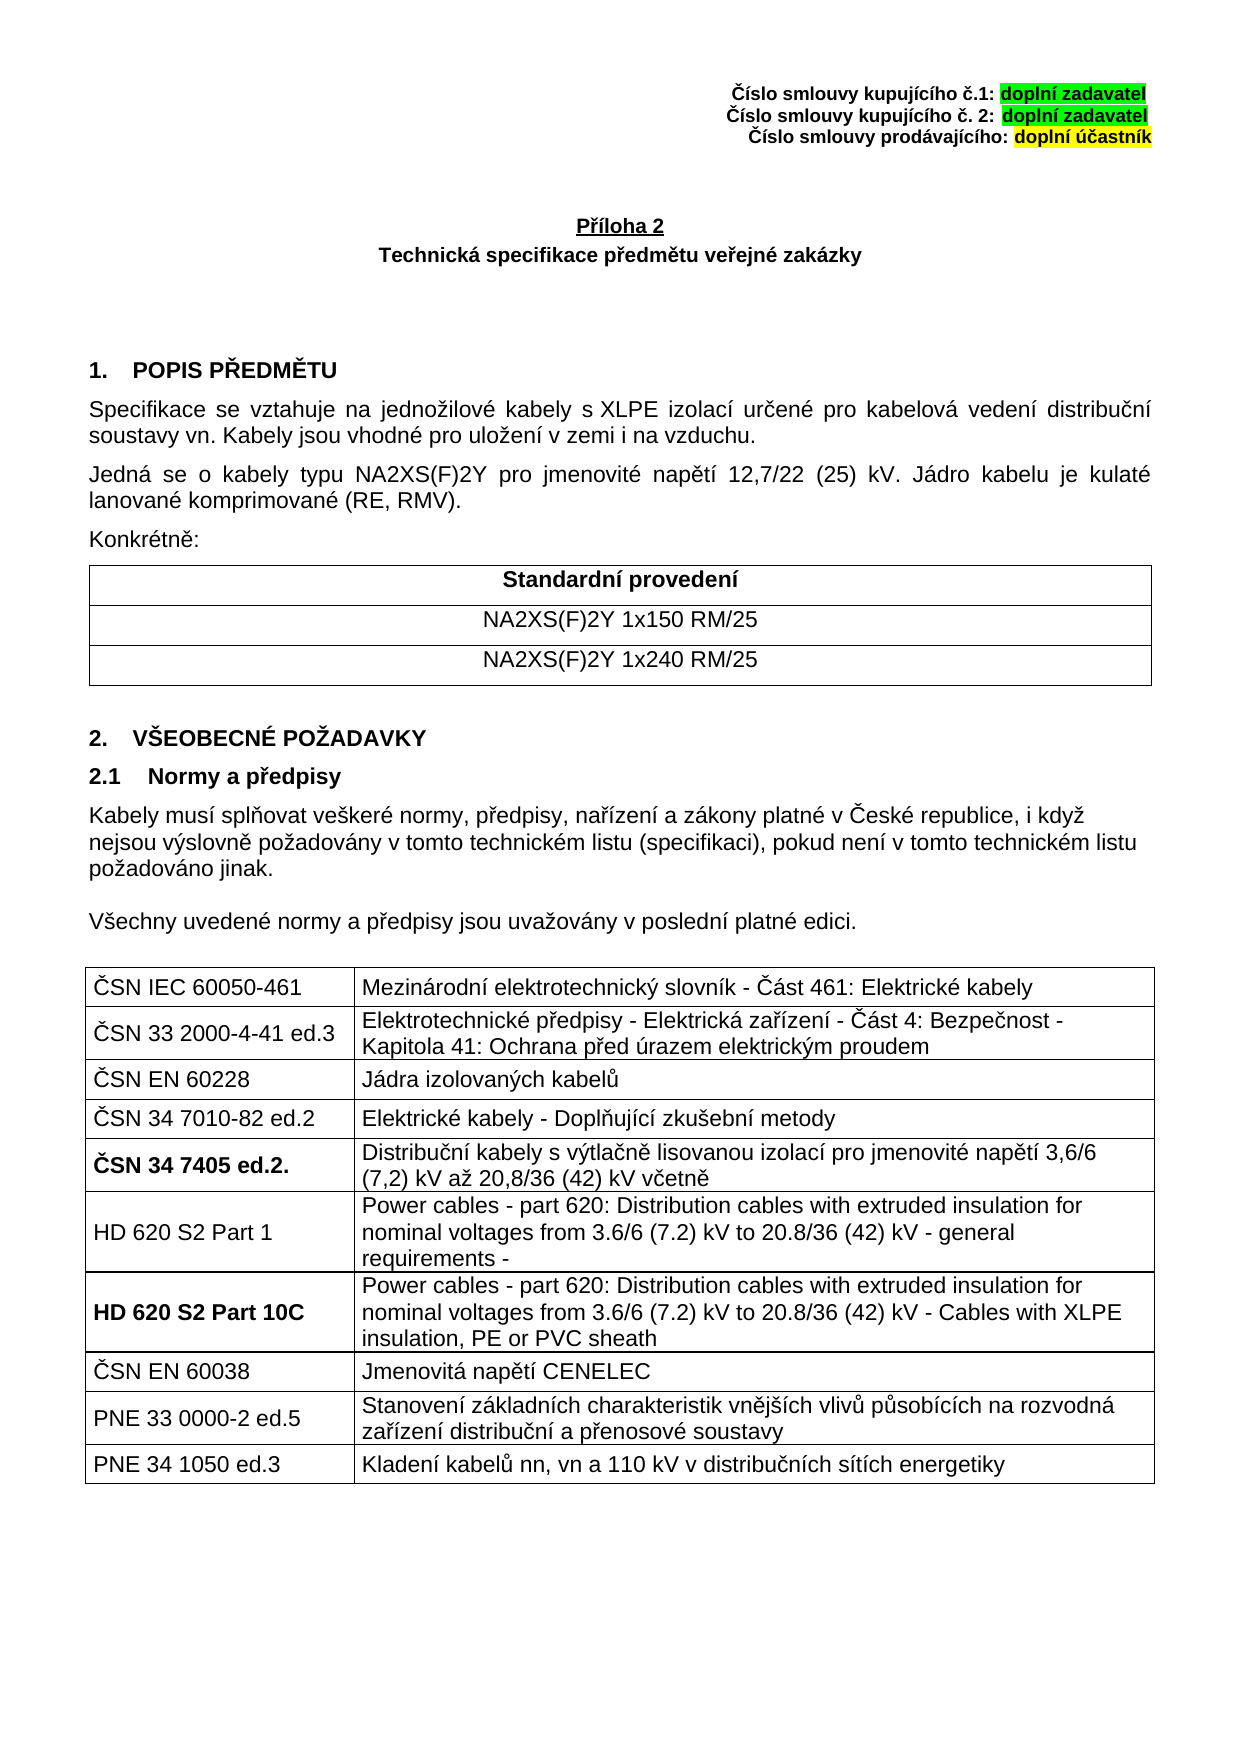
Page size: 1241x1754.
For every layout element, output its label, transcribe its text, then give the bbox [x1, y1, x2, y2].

table_cell ČSN EN 60038 [86, 1353, 354, 1391]
subtitle Všeobecné požadavky [89, 724, 1152, 751]
table_cell PNE 33 0000-2 ed.5 [86, 1392, 354, 1444]
subtitle Popis předmětu [89, 357, 1152, 383]
text Technická specifikace předmětu veřejné zakázky [89, 237, 1152, 267]
text Kabely musí splňovat veškeré normy, předpisy, nařízení a zákony platné v České republice, i když nejsou výslovně požadovány v tomto technickém listu (specifikaci), pokud není v tomto technickém listu požadováno jinak. [89, 802, 1152, 881]
text Konkrétně: [89, 526, 1152, 552]
table_header Standardní provedení [90, 566, 1151, 605]
table_header ČSN IEC 60050-461 [86, 968, 354, 1006]
table_cell Power cables - part 620: Distribution cables with extruded insulation for nominal voltages from 3.6/6 (7.2) kV to 20.8/36 (42) kV - general requirements - [355, 1192, 1154, 1271]
table_cell Elektrotechnické předpisy - Elektrická zařízení - Část 4: Bezpečnost - Kapitola 41: Ochrana před úrazem elektrickým proudem [355, 1007, 1154, 1059]
table_cell ČSN EN 60228 [86, 1060, 354, 1098]
table_cell NA2XS(F)2Y 1x240 RM/25 [90, 646, 1151, 684]
table_cell ČSN 34 7405 ed.2. [86, 1139, 354, 1191]
table_cell Power cables - part 620: Distribution cables with extruded insulation for nominal voltages from 3.6/6 (7.2) kV to 20.8/36 (42) kV - Cables with XLPE insulation, PE or PVC sheath [355, 1273, 1154, 1351]
table_cell Elektrické kabely - Doplňující zkušební metody [355, 1100, 1154, 1137]
table_cell Kladení kabelů nn, vn a 110 kV v distribučních sítích energetiky [355, 1445, 1154, 1483]
text Příloha 2 [89, 208, 1152, 237]
text Specifikace se vztahuje na jednožilové kabely s XLPE izolací určené pro kabelová vedení distribuční soustavy vn. Kabely jsou vhodné pro uložení v zemi i na vzduchu. [89, 396, 1152, 448]
table_cell Jmenovitá napětí CENELEC [355, 1353, 1154, 1391]
table_cell NA2XS(F)2Y 1x150 RM/25 [90, 606, 1151, 645]
table_cell HD 620 S2 Part 1 [86, 1192, 354, 1271]
subtitle Normy a předpisy [89, 763, 1152, 790]
table_cell Jádra izolovaných kabelů [355, 1060, 1154, 1098]
table_cell PNE 34 1050 ed.3 [86, 1445, 354, 1483]
table_cell ČSN 33 2000-4-41 ed.3 [86, 1007, 354, 1059]
table_cell HD 620 S2 Part 10C [86, 1273, 354, 1351]
text Všechny uvedené normy a předpisy jsou uvažovány v poslední platné edici. [89, 908, 1152, 934]
table_cell Distribuční kabely s výtlačně lisovanou izolací pro jmenovité napětí 3,6/6 (7,2) kV až 20,8/36 (42) kV včetně [355, 1139, 1154, 1191]
table_cell Stanovení základních charakteristik vnějších vlivů působících na rozvodná zařízení distribuční a přenosové soustavy [355, 1392, 1154, 1444]
table_cell ČSN 34 7010-82 ed.2 [86, 1100, 354, 1137]
table_header Mezinárodní elektrotechnický slovník - Část 461: Elektrické kabely [355, 968, 1154, 1006]
text Jedná se o kabely typu NA2XS(F)2Y pro jmenovité napětí 12,7/22 (25) kV. Jádro kabelu je kulaté lanované komprimované (RE, RMV). [89, 461, 1152, 513]
